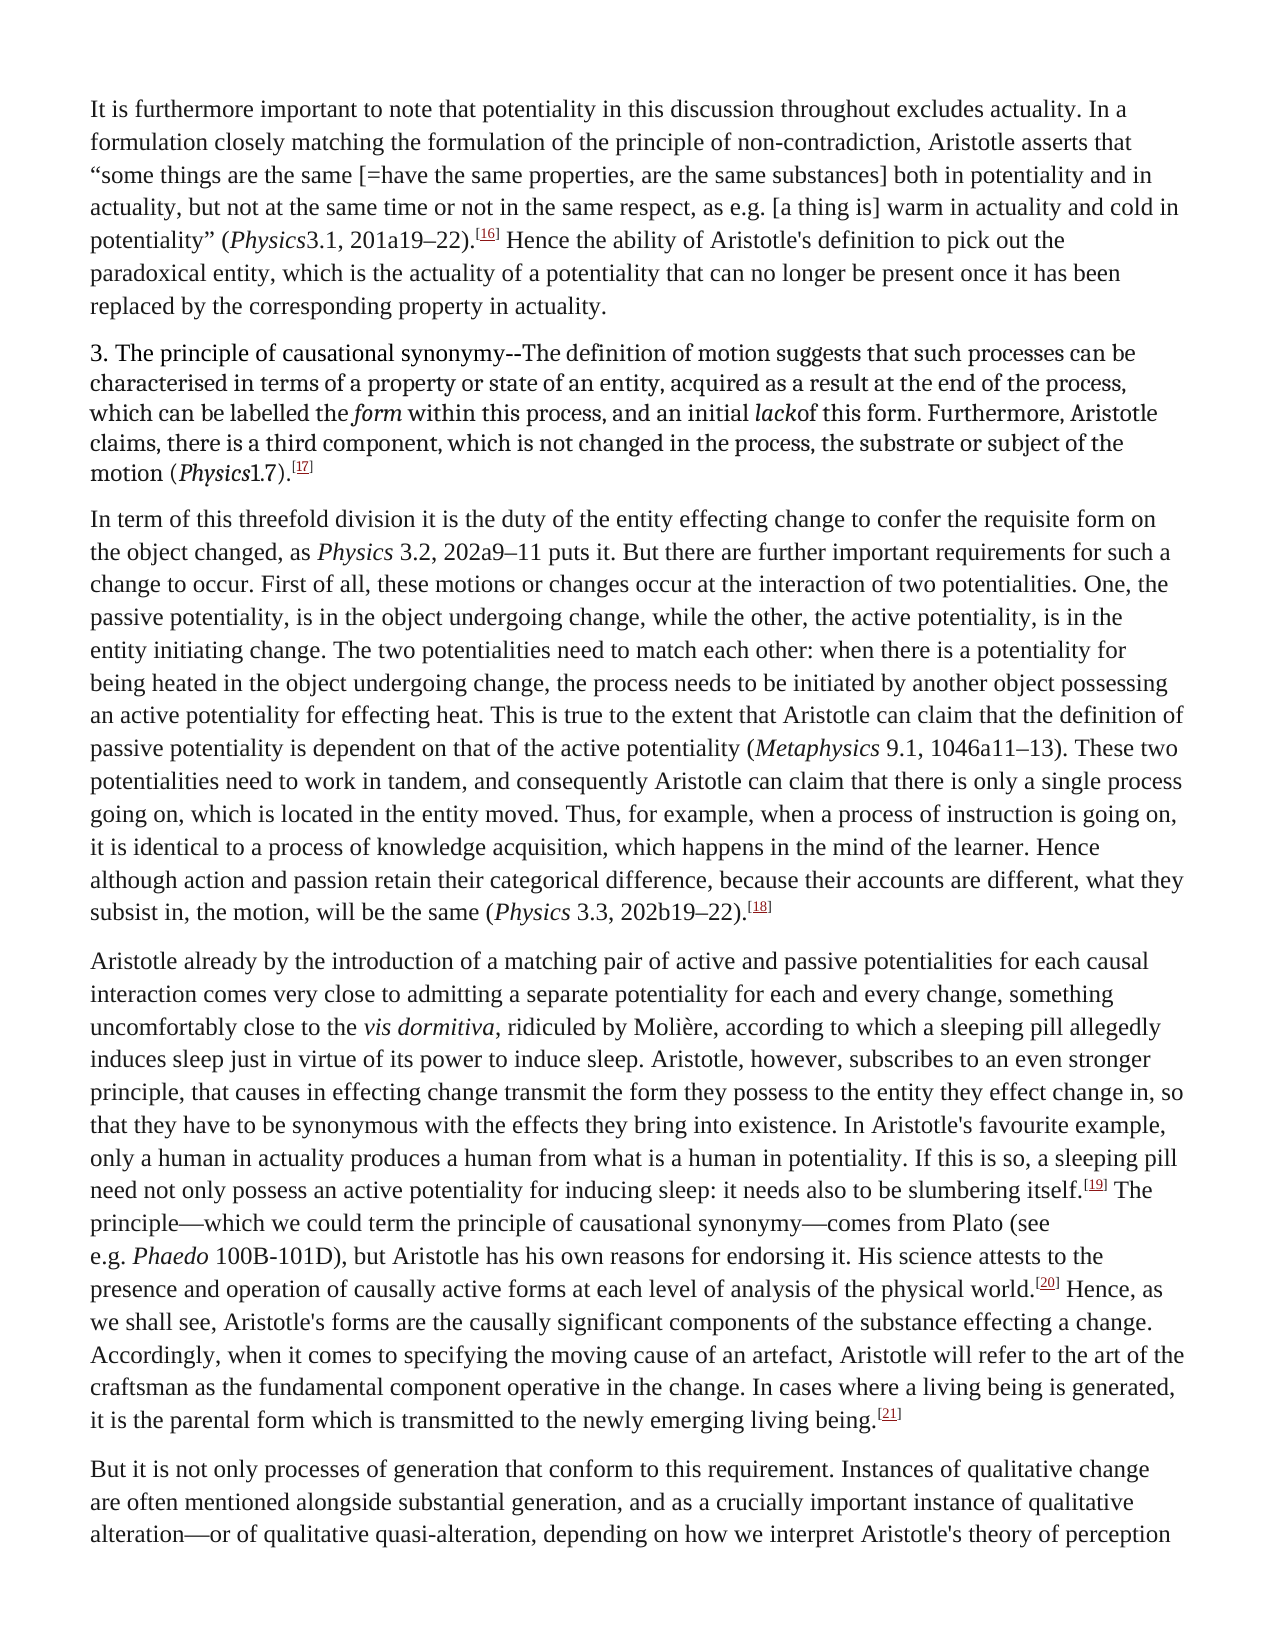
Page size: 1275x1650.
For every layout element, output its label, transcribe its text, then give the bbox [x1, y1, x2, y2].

text It is furthermore important to note that potentiality in this discussion throughout excludes actuality. In a formulation closely matching the formulation of the principle of non-contradiction, Aristotle asserts that “some things are the same [=have the same properties, are the same substances] both in potentiality and in actuality, but not at the same time or not in the same respect, as e.g. [a thing is] warm in actuality and cold in potentiality” (Physics3.1, 201a19–22).[16] Hence the ability of Aristotle's definition to pick out the paradoxical entity, which is the actuality of a potentiality that can no longer be present once it has been replaced by the corresponding property in actuality. [90, 90, 1185, 320]
text Aristotle already by the introduction of a matching pair of active and passive potentialities for each causal interaction comes very close to admitting a separate potentiality for each and every change, something uncomfortably close to the vis dormitiva, ridiculed by Molière, according to which a sleeping pill allegedly induces sleep just in virtue of its power to induce sleep. Aristotle, however, subscribes to an even stronger principle, that causes in effecting change transmit the form they possess to the entity they effect change in, so that they have to be synonymous with the effects they bring into existence. In Aristotle's favourite example, only a human in actuality produces a human from what is a human in potentiality. If this is so, a sleeping pill need not only possess an active potentiality for inducing sleep: it needs also to be slumbering itself.[19] The principle—which we could term the principle of causational synonymy—comes from Plato (see e.g. Phaedo 100B-101D), but Aristotle has his own reasons for endorsing it. His science attests to the presence and operation of causally active forms at each level of analysis of the physical world.[20] Hence, as we shall see, Aristotle's forms are the causally significant components of the substance effecting a change. Accordingly, when it comes to specifying the moving cause of an artefact, Aristotle will refer to the art of the craftsman as the fundamental component operative in the change. In cases where a living being is generated, it is the parental form which is transmitted to the newly emerging living being.[21] [90, 942, 1185, 1434]
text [90, 1450, 1185, 1548]
text In term of this threefold division it is the duty of the entity effecting change to confer the requisite form on the object changed, as Physics 3.2, 202a9–11 puts it. But there are further important requirements for such a change to occur. First of all, these motions or changes occur at the interaction of two potentialities. One, the passive potentiality, is in the object undergoing change, while the other, the active potentiality, is in the entity initiating change. The two potentialities need to match each other: when there is a potentiality for being heated in the object undergoing change, the process needs to be initiated by another object possessing an active potentiality for effecting heat. This is true to the extent that Aristotle can claim that the definition of passive potentiality is dependent on that of the active potentiality (Metaphysics 9.1, 1046a11–13). These two potentialities need to work in tandem, and consequently Aristotle can claim that there is only a single process going on, which is located in the entity moved. Thus, for example, when a process of instruction is going on, it is identical to a process of knowledge acquisition, which happens in the mind of the learner. Hence although action and passion retain their categorical difference, because their accounts are different, what they subsist in, the motion, will be the same (Physics 3.3, 202b19–22).[18] [90, 500, 1185, 926]
subtitle 3. The principle of causational synonymy--The definition of motion suggests that such processes can be characterised in terms of a property or state of an entity, acquired as a result at the end of the process, which can be labelled the form within this process, and an initial lackof this form. Furthermore, Aristotle claims, there is a third component, which is not changed in the process, the substrate or subject of the motion (Physics1.7).[17] [90, 337, 1185, 487]
